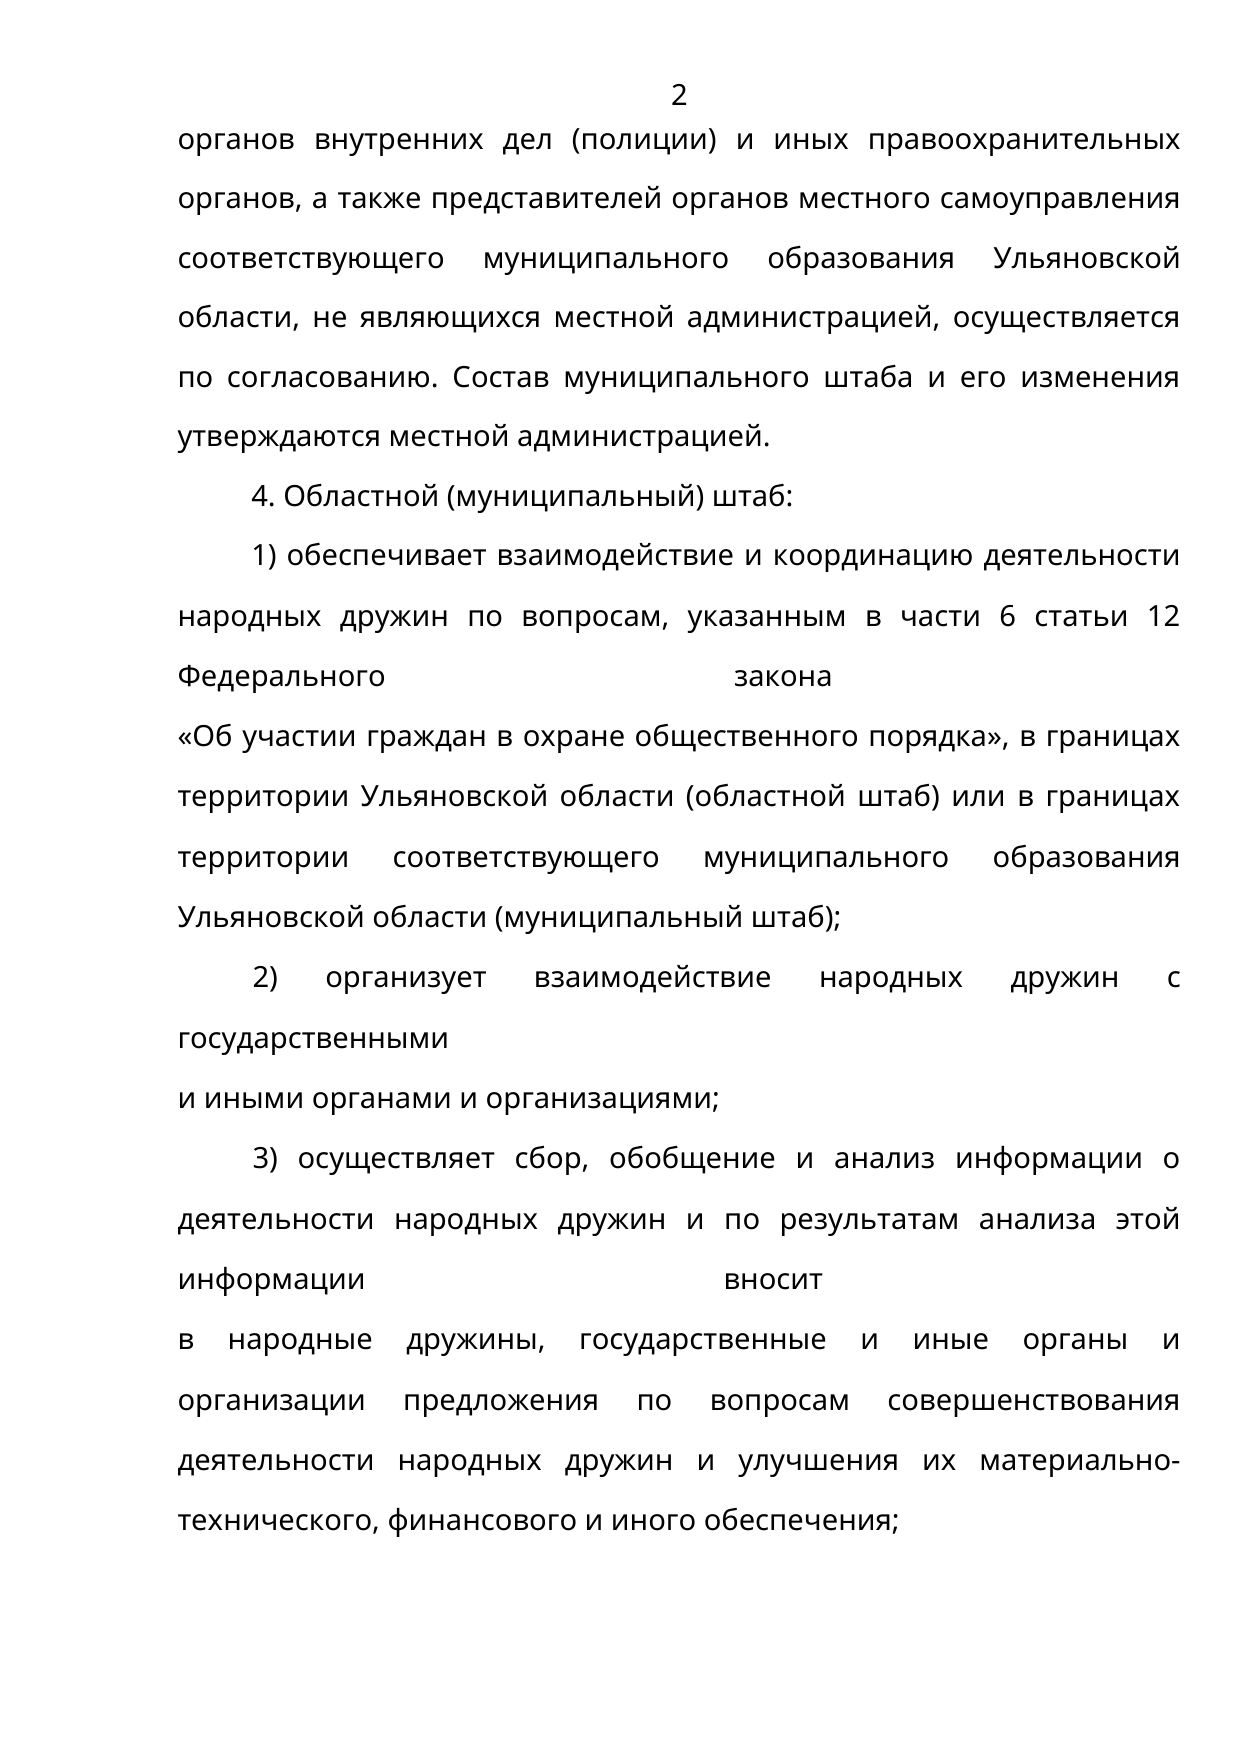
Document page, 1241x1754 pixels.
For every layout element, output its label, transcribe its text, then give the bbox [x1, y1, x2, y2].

text 3) осуществляет сбор, обобщение и анализ информации о деятельности народных дружин и по результатам анализа этой информации вносит в народные дружины, государственные и иные органы и организации предложения по вопросам совершенствования деятельности народных дружин и улучшения их материально-технического, финансового и иного обеспечения; [177, 1138, 1181, 1539]
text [177, 118, 1181, 455]
text 4. Областной (муниципальный) штаб: [177, 475, 1181, 515]
text 2) организует взаимодействие народных дружин с государственными и иными органами и организациями; [177, 957, 1181, 1117]
text 1) обеспечивает взаимодействие и координацию деятельности народных дружин по вопросам, указанным в части 6 статьи 12 Федерального закона «Об участии граждан в охране общественного порядка», в границах территории Ульяновской области (областной штаб) или в границах территории соответствующего муниципального образования Ульяновской области (муниципальный штаб); [177, 534, 1181, 936]
